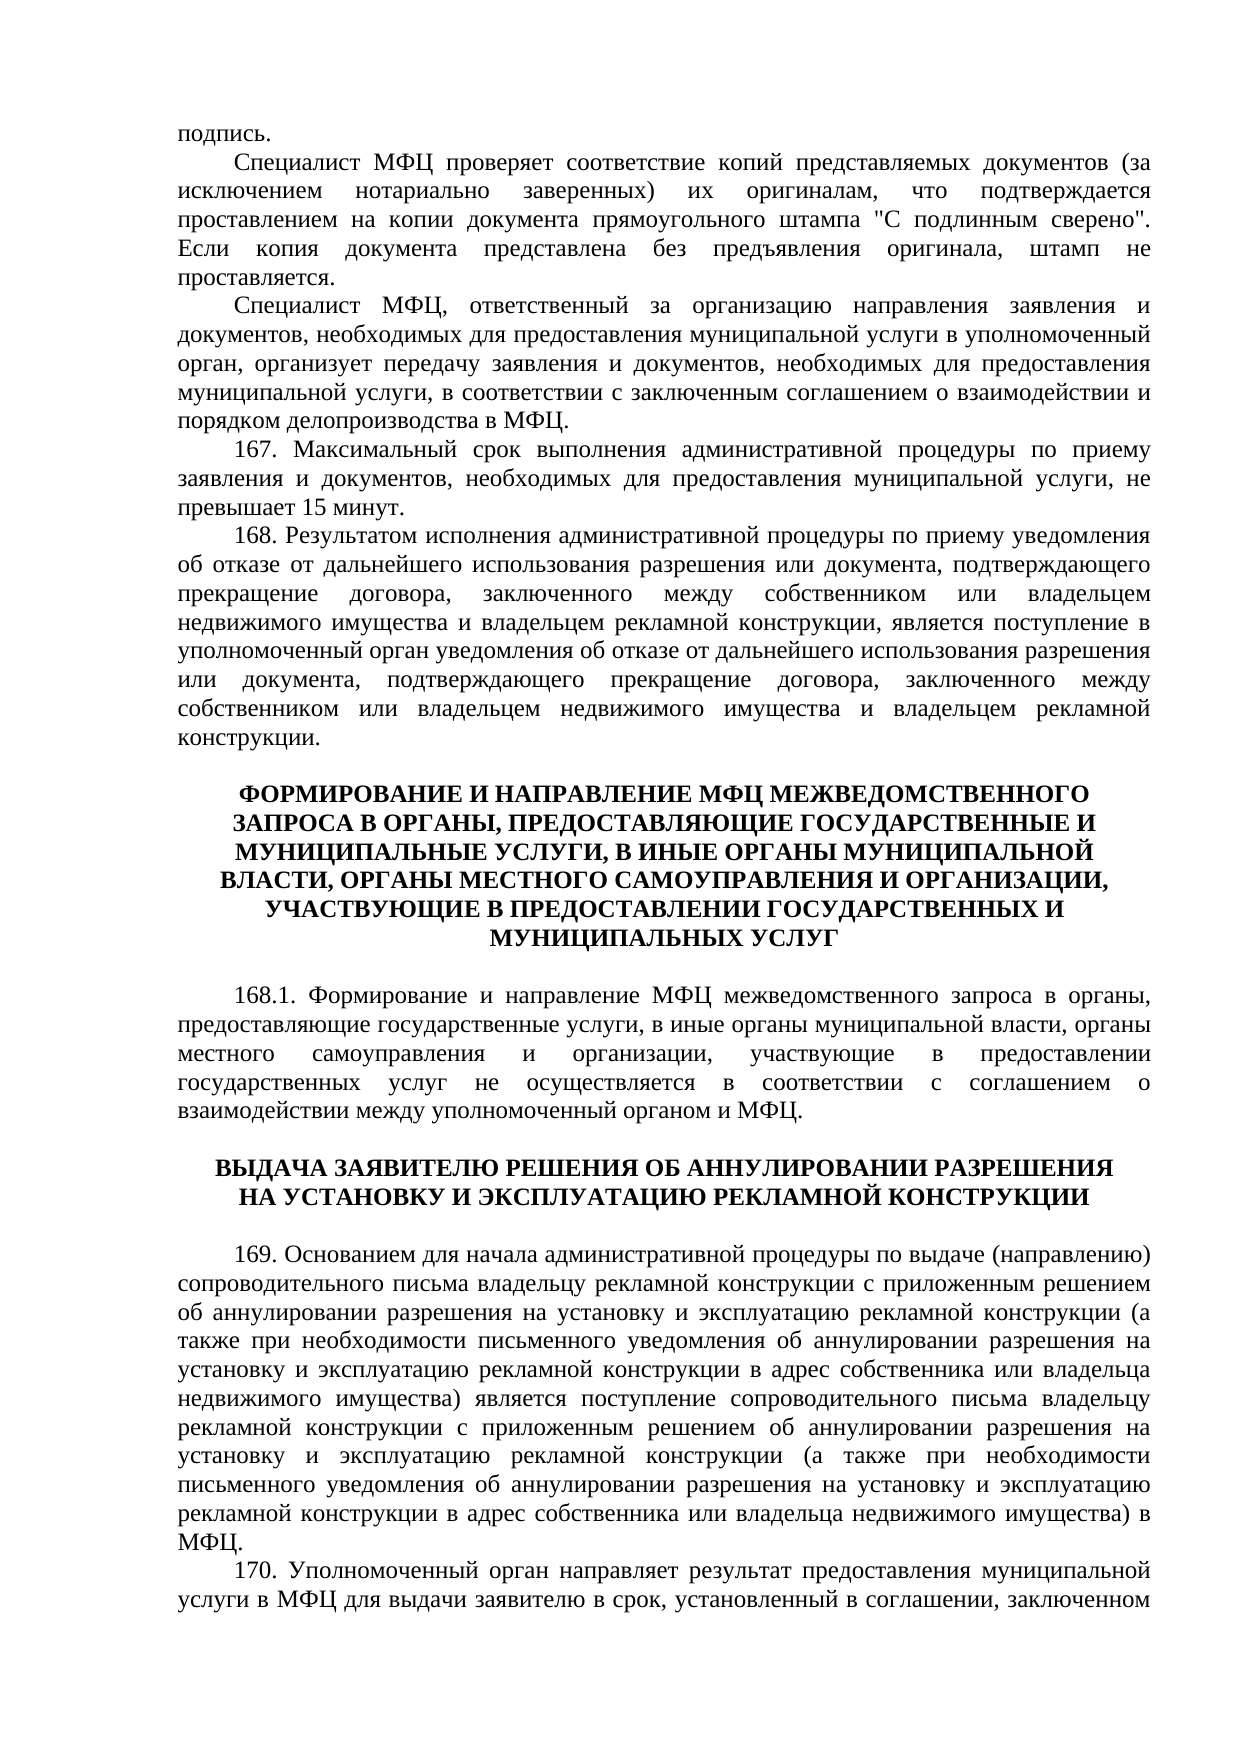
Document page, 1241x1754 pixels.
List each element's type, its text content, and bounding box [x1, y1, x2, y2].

text 168.1. Формирование и направление МФЦ межведомственного запроса в органы, предоставляющие государственные услуги, в иные органы муниципальной власти, органы местного самоуправления и организации, участвующие в предоставлении государственных услуг не осуществляется в соответствии с соглашением о взаимодействии между уполномоченный органом и МФЦ. [177, 981, 1152, 1124]
text 168. Результатом исполнения административной процедуры по приему уведомления об отказе от дальнейшего использования разрешения или документа, подтверждающего прекращение договора, заключенного между собственником или владельцем недвижимого имущества и владельцем рекламной конструкции, является поступление в уполномоченный орган уведомления об отказе от дальнейшего использования разрешения или документа, подтверждающего прекращение договора, заключенного между собственником или владельцем недвижимого имущества и владельцем рекламной конструкции. [177, 521, 1152, 751]
text Специалист МФЦ проверяет соответствие копий представляемых документов (за исключением нотариально заверенных) их оригиналам, что подтверждается проставлением на копии документа прямоугольного штампа "С подлинным сверено". Если копия документа представлена без предъявления оригинала, штамп не проставляется. [177, 147, 1152, 291]
title ВЫДАЧА ЗАЯВИТЕЛЮ РЕШЕНИЯ ОБ АННУЛИРОВАНИИ РАЗРЕШЕНИЯ [177, 1153, 1152, 1182]
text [177, 1556, 1152, 1613]
title НА УСТАНОВКУ И ЭКСПЛУАТАЦИЮ РЕКЛАМНОЙ КОНСТРУКЦИИ [177, 1182, 1152, 1211]
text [177, 118, 1152, 147]
text Специалист МФЦ, ответственный за организацию направления заявления и документов, необходимых для предоставления муниципальной услуги в уполномоченный орган, организует передачу заявления и документов, необходимых для предоставления муниципальной услуги, в соответствии с заключенным соглашением о взаимодействии и порядком делопроизводства в МФЦ. [177, 291, 1152, 434]
text 169. Основанием для начала административной процедуры по выдаче (направлению) сопроводительного письма владельцу рекламной конструкции с приложенным решением об аннулировании разрешения на установку и эксплуатацию рекламной конструкции (а также при необходимости письменного уведомления об аннулировании разрешения на установку и эксплуатацию рекламной конструкции в адрес собственника или владельца недвижимого имущества) является поступление сопроводительного письма владельцу рекламной конструкции с приложенным решением об аннулировании разрешения на установку и эксплуатацию рекламной конструкции (а также при необходимости письменного уведомления об аннулировании разрешения на установку и эксплуатацию рекламной конструкции в адрес собственника или владельца недвижимого имущества) в МФЦ. [177, 1239, 1152, 1556]
text 167. Максимальный срок выполнения административной процедуры по приему заявления и документов, необходимых для предоставления муниципальной услуги, не превышает 15 минут. [177, 434, 1152, 521]
title ФОРМИРОВАНИЕ И НАПРАВЛЕНИЕ МФЦ МЕЖВЕДОМСТВЕННОГО ЗАПРОСА В ОРГАНЫ, ПРЕДОСТАВЛЯЮЩИЕ ГОСУДАРСТВЕННЫЕ И МУНИЦИПАЛЬНЫЕ УСЛУГИ, В ИНЫЕ ОРГАНЫ МУНИЦИПАЛЬНОЙ ВЛАСТИ, ОРГАНЫ МЕСТНОГО САМОУПРАВЛЕНИЯ И ОРГАНИЗАЦИИ, УЧАСТВУЮЩИЕ В ПРЕДОСТАВЛЕНИИ ГОСУДАРСТВЕННЫХ И МУНИЦИПАЛЬНЫХ УСЛУГ [177, 779, 1152, 952]
